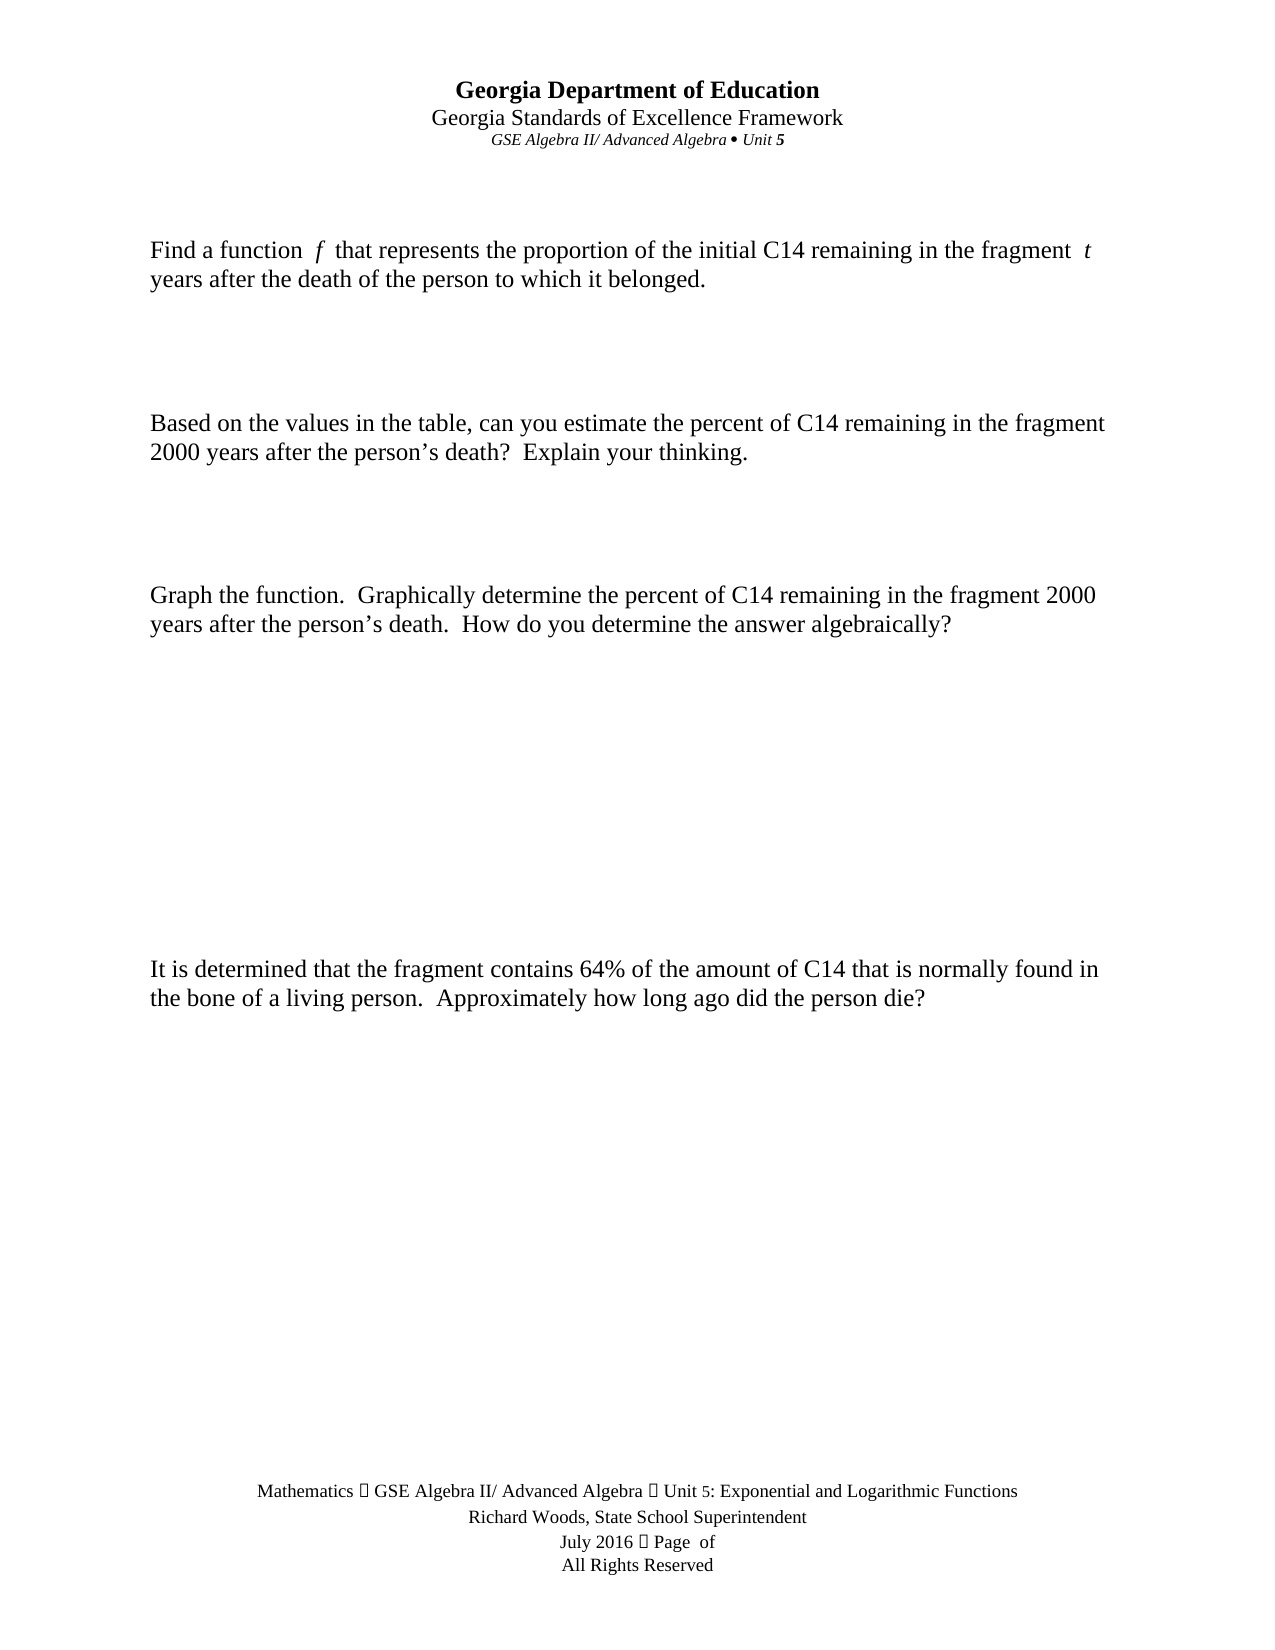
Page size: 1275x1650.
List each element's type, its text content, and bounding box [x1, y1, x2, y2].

text Graph the function. Graphically determine the percent of C14 remaining in the fragment 2000 years after the person’s death. How do you determine the answer algebraically? [150, 581, 1125, 638]
text It is determined that the fragment contains 64% of the amount of C14 that is normally found in the bone of a living person. Approximately how long ago did the person die? [150, 954, 1125, 1012]
text Find a function f that represents the proportion of the initial C14 remaining in the fragment t years after the death of the person to which it belonged. [150, 236, 1125, 293]
text Based on the values in the table, can you estimate the percent of C14 remaining in the fragment 2000 years after the person’s death? Explain your thinking. [150, 408, 1125, 466]
